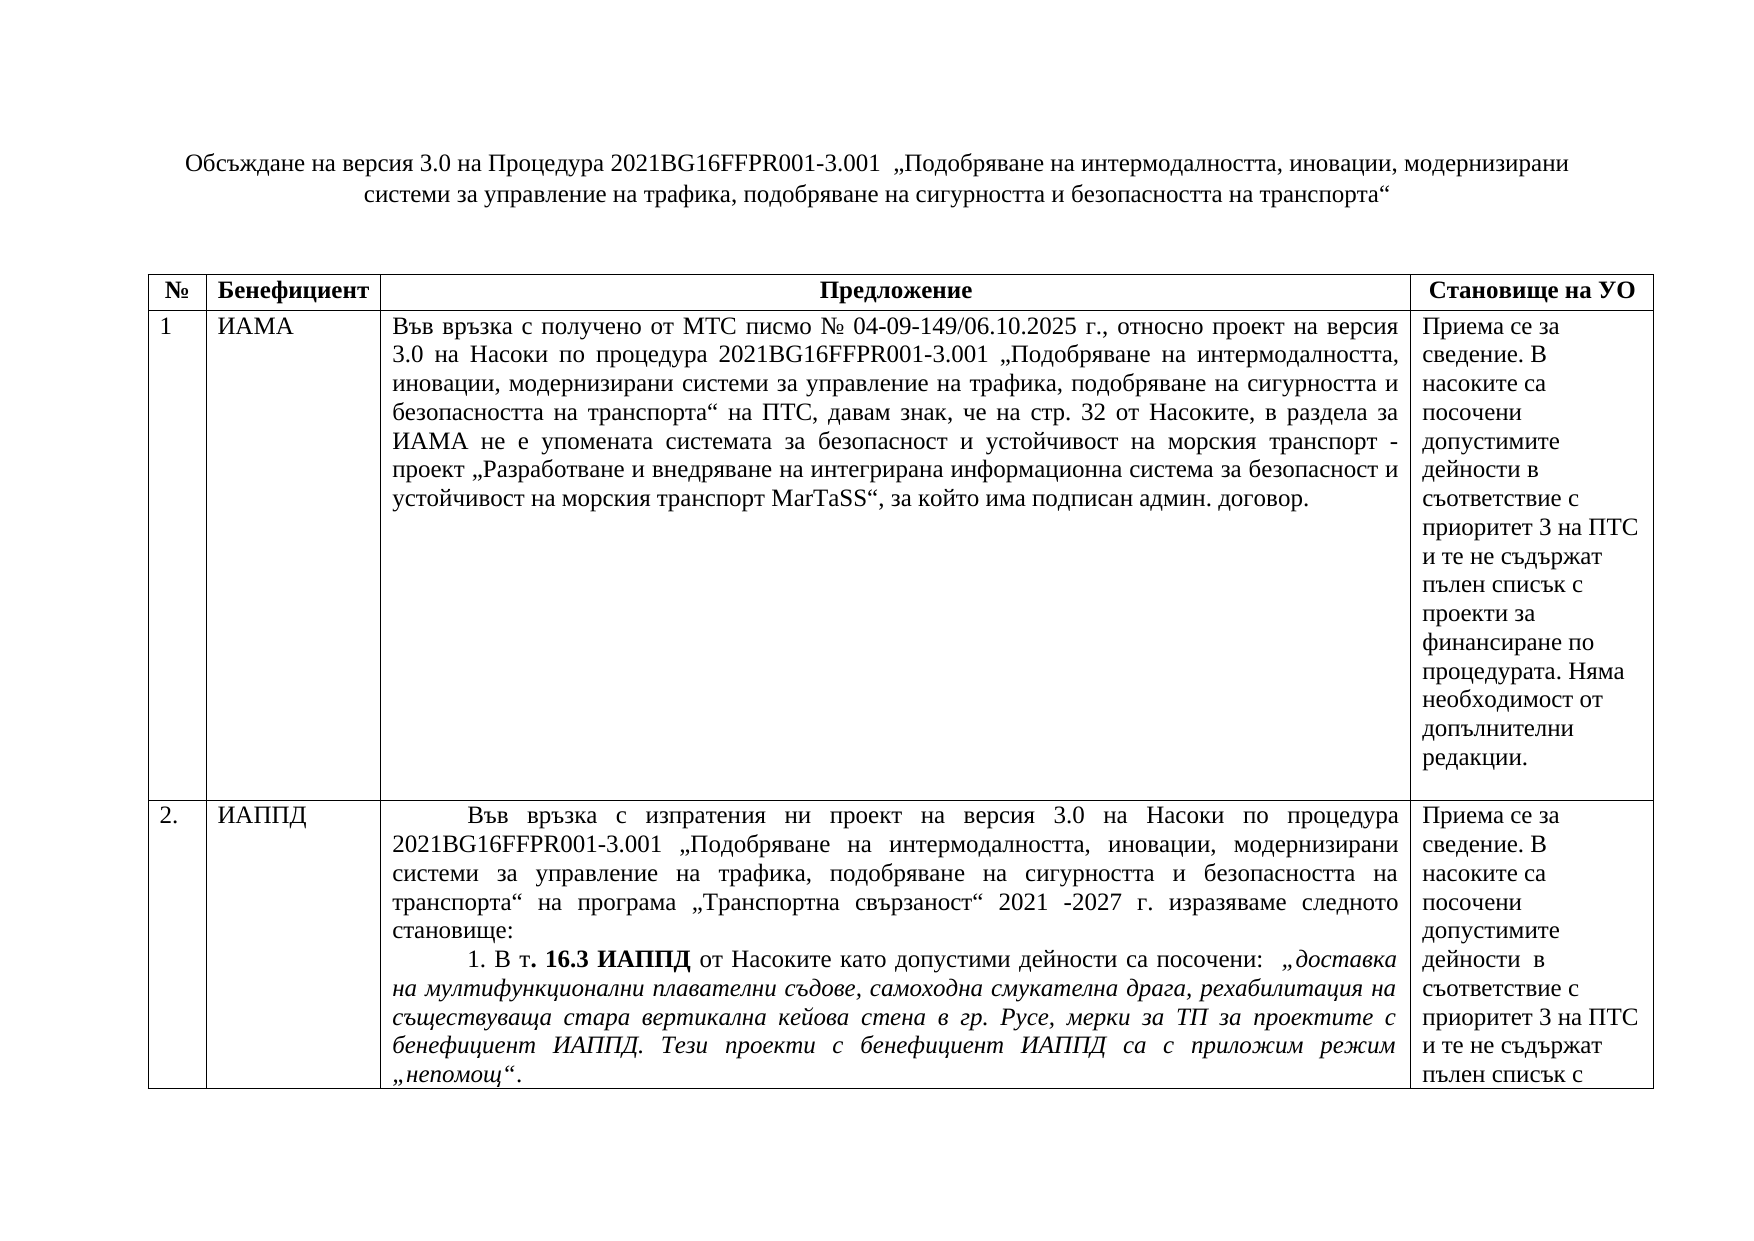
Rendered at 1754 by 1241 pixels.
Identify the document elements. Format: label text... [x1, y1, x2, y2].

table_header Становище на УО [1411, 275, 1653, 310]
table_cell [1411, 801, 1653, 1088]
table_cell Във връзка с получено от МТС писмо № 04-09-149/06.10.2025 г., относно проект на версия 3.0 на Насоки по процедура 2021BG16FFPR001-3.001 „Подобряване на интермодалността, иновации, модернизирани системи за управление на трафика, подобряване на сигурността и безопасността на транспорта“ на ПТС, давам знак, че на стр. 32 от Насоките, в раздела за ИАМА не е упомената системата за безопасност и устойчивост на морския транспорт - проект „Разработване и внедряване на интегрирана информационна система за безопасност и устойчивост на морския транспорт MarTaSS“, за който има подписан админ. договор. [381, 311, 1410, 799]
table_header Предложение [381, 275, 1410, 310]
table_cell 1 [149, 311, 206, 799]
table_cell Приема се за сведение. В насоките са посочени допустимите дейности в съответствие с приоритет 3 на ПТС и те не съдържат пълен списък с проекти за финансиране по процедурата. Няма необходимост от допълнителни редакции. [1411, 311, 1653, 799]
table_cell 2. [149, 801, 206, 1088]
table_header Бенефициент [207, 275, 380, 310]
table_cell ИАППД [207, 801, 380, 1088]
table_cell ИАМА [207, 311, 380, 799]
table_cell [381, 801, 1410, 1088]
table_header № [149, 275, 206, 310]
text Обсъждане на версия 3.0 на Процедура 2021BG16FFPR001-3.001 „Подобряване на интермодалността, иновации, модернизирани системи за управление на трафика, подобряване на сигурността и безопасността на транспорта“ [148, 148, 1606, 207]
